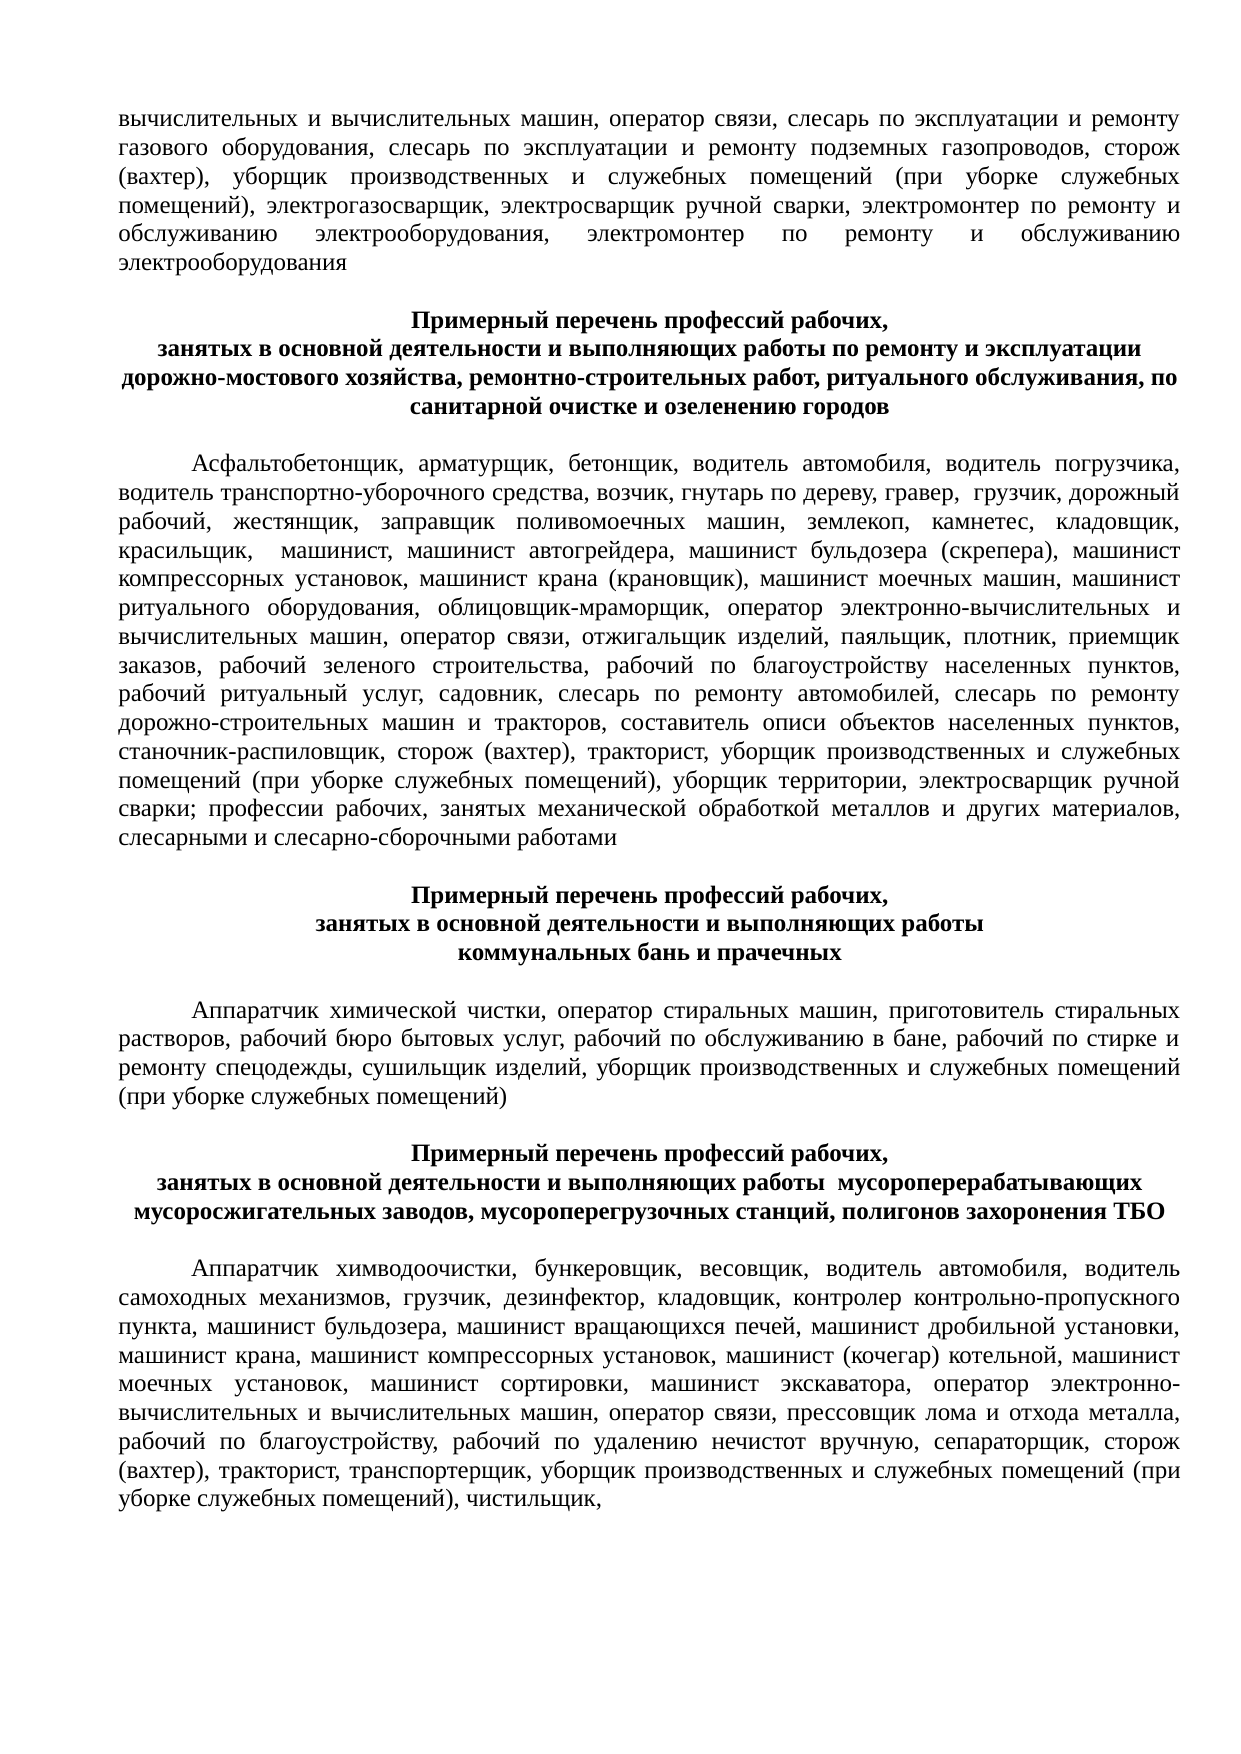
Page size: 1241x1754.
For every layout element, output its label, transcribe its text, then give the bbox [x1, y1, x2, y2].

text коммунальных бань и прачечных [118, 937, 1181, 966]
text Аппаратчик химической чистки, оператор стиральных машин, приготовитель стиральных растворов, рабочий бюро бытовых услуг, рабочий по обслуживанию в бане, рабочий по стирке и ремонту спецодежды, сушильщик изделий, уборщик производственных и служебных помещений (при уборке служебных помещений) [118, 995, 1181, 1110]
text Примерный перечень профессий рабочих, [118, 880, 1181, 908]
text Примерный перечень профессий рабочих, [118, 305, 1181, 333]
text занятых в основной деятельности и выполняющих работы [118, 908, 1181, 937]
text Примерный перечень профессий рабочих, [118, 1138, 1181, 1167]
text Асфальтобетонщик, арматурщик, бетонщик, водитель автомобиля, водитель погрузчика, водитель транспортно-уборочного средства, возчик, гнутарь по дереву, гравер, грузчик, дорожный рабочий, жестянщик, заправщик поливомоечных машин, землекоп, камнетес, кладовщик, красильщик, машинист, машинист автогрейдера, машинист бульдозера (скрепера), машинист компрессорных установок, машинист крана (крановщик), машинист моечных машин, машинист ритуального оборудования, облицовщик-мраморщик, оператор электронно-вычислительных и вычислительных машин, оператор связи, отжигальщик изделий, паяльщик, плотник, приемщик заказов, рабочий зеленого строительства, рабочий по благоустройству населенных пунктов, рабочий ритуальный услуг, садовник, слесарь по ремонту автомобилей, слесарь по ремонту дорожно-строительных машин и тракторов, составитель описи объектов населенных пунктов, станочник-распиловщик, сторож (вахтер), тракторист, уборщик производственных и служебных помещений (при уборке служебных помещений), уборщик территории, электросварщик ручной сварки; профессии рабочих, занятых механической обработкой металлов и других материалов, слесарными и слесарно-сборочными работами [118, 448, 1181, 851]
text занятых в основной деятельности и выполняющих работы по ремонту и эксплуатации дорожно-мостового хозяйства, ремонтно-строительных работ, ритуального обслуживания, по санитарной очистке и озеленению городов [118, 333, 1181, 420]
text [118, 103, 1181, 276]
text занятых в основной деятельности и выполняющих работы мусороперерабатывающих мусоросжигательных заводов, мусороперегрузочных станций, полигонов захоронения ТБО [118, 1167, 1181, 1225]
text Аппаратчик химводоочистки, бункеровщик, весовщик, водитель автомобиля, водитель самоходных механизмов, грузчик, дезинфектор, кладовщик, контролер контрольно-пропускного пункта, машинист бульдозера, машинист вращающихся печей, машинист дробильной установки, машинист крана, машинист компрессорных установок, машинист (кочегар) котельной, машинист моечных установок, машинист сортировки, машинист экскаватора, оператор электронно-вычислительных и вычислительных машин, оператор связи, прессовщик лома и отхода металла, рабочий по благоустройству, рабочий по удалению нечистот вручную, сепараторщик, сторож (вахтер), тракторист, транспортерщик, уборщик производственных и служебных помещений (при уборке служебных помещений), чистильщик, [118, 1253, 1181, 1512]
